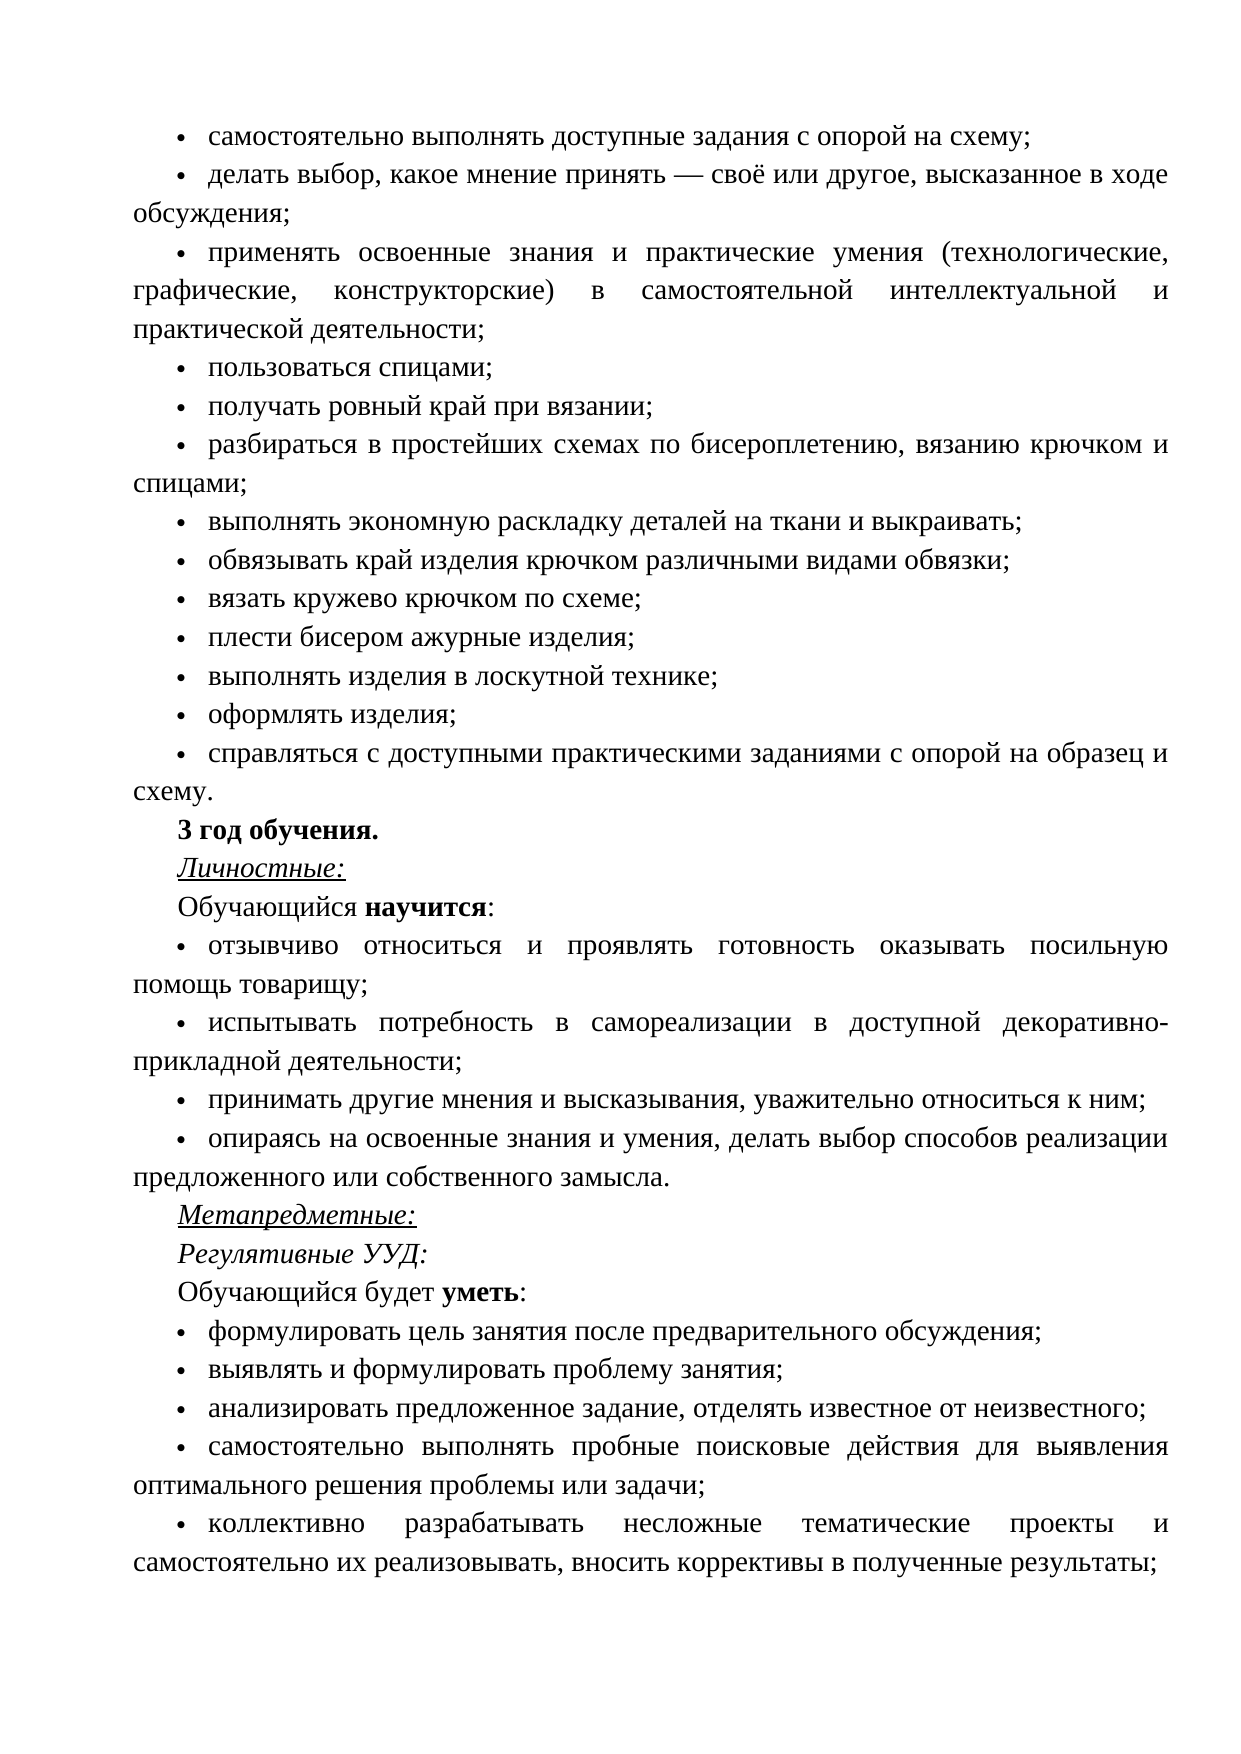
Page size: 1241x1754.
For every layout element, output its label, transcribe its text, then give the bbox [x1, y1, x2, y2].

list выявлять и формулировать проблему занятия; [133, 1351, 1169, 1385]
list разбираться в простейших схемах по бисероплетению, вязанию крючком и спицами; [133, 426, 1169, 498]
list отзывчиво относиться и проявлять готовность оказывать посильную помощь товарищу; [133, 927, 1169, 999]
list применять освоенные знания и практические умения (технологические, графические, конструкторские) в самостоятельной интеллектуальной и практической деятельности; [133, 234, 1169, 344]
list выполнять изделия в лоскутной технике; [133, 658, 1169, 691]
text Личностные: [133, 850, 1169, 884]
text Обучающийся научится: [133, 889, 1169, 922]
list справляться с доступными практическими заданиями с опорой на образец и схему. [133, 735, 1169, 807]
list испытывать потребность в самореализации в доступной декоративно-прикладной деятельности; [133, 1004, 1169, 1077]
text Метапредметные: [133, 1197, 1169, 1231]
list коллективно разрабатывать несложные тематические проекты и самостоятельно их реализовывать, вносить коррективы в полученные результаты; [133, 1506, 1169, 1578]
list обвязывать край изделия крючком различными видами обвязки; [133, 542, 1169, 576]
list выполнять экономную раскладку деталей на ткани и выкраивать; [133, 503, 1169, 537]
list формулировать цель занятия после предварительного обсуждения; [133, 1313, 1169, 1346]
list анализировать предложенное задание, отделять известное от неизвестного; [133, 1390, 1169, 1423]
list пользоваться спицами; [133, 349, 1169, 383]
list получать ровный край при вязании; [133, 388, 1169, 421]
text Регулятивные УУД: [133, 1236, 1169, 1269]
list самостоятельно выполнять пробные поисковые действия для выявления оптимального решения проблемы или задачи; [133, 1428, 1169, 1501]
text Обучающийся будет уметь: [133, 1274, 1169, 1308]
list самостоятельно выполнять доступные задания с опорой на схему; [133, 118, 1169, 152]
list делать выбор, какое мнение принять — своё или другое, высказанное в ходе обсуждения; [133, 157, 1169, 229]
text 3 год обучения. [133, 812, 1169, 845]
list вязать кружево крючком по схеме; [133, 581, 1169, 614]
list оформлять изделия; [133, 696, 1169, 730]
list плести бисером ажурные изделия; [133, 619, 1169, 653]
list принимать другие мнения и высказывания, уважительно относиться к ним; [133, 1082, 1169, 1115]
list опираясь на освоенные знания и умения, делать выбор способов реализации предложенного или собственного замысла. [133, 1120, 1169, 1192]
